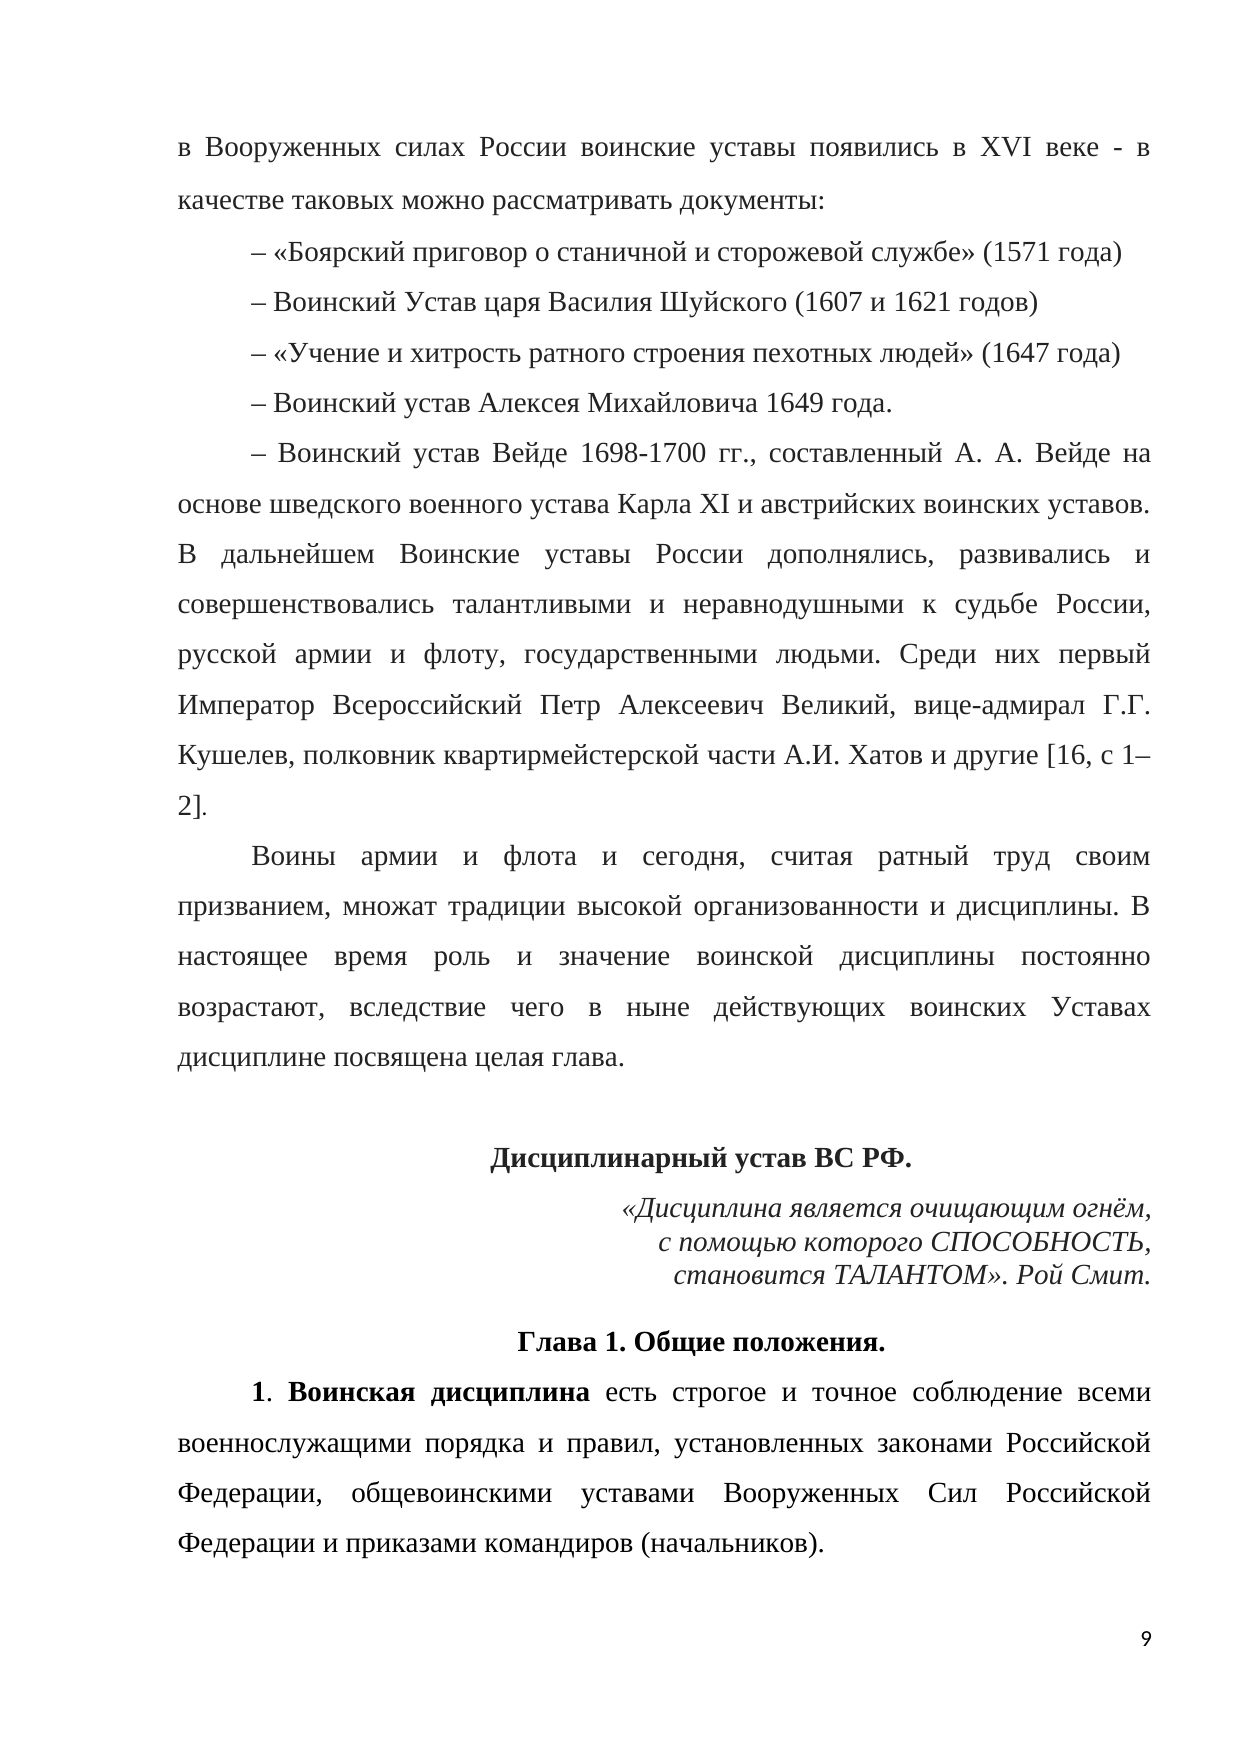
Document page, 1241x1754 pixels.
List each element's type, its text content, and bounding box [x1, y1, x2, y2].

text – «Учение и хитрость ратного строения пехотных людей» (1647 года) [177, 335, 1152, 368]
text с помощью которого СПОСОБНОСТЬ, [177, 1224, 1152, 1257]
text Дисциплинарный устав ВС РФ. [177, 1140, 1152, 1173]
text Воины армии и флота и сегодня, считая ратный труд своим призванием, множат традиции высокой организованности и дисциплины. В настоящее время роль и значение воинской дисциплины постоянно возрастают, вследствие чего в ныне действующих воинских Уставах дисциплине посвящена целая глава. [177, 838, 1152, 1073]
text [177, 129, 1152, 216]
text – Воинский устав Вейде 1698-1700 гг., составленный А. А. Вейде на основе шведского военного устава Карла XI и австрийских воинских уставов. В дальнейшем Воинские уставы России дополнялись, развивались и совершенствовались талантливыми и неравнодушными к судьбе России, русской армии и флоту, государственными людьми. Среди них первый Император Всероссийский Петр Алексеевич Великий, вице-адмирал Г.Г. Кушелев, полковник квартирмейстерской части А.И. Хатов и другие [16, с 1–2]. [177, 435, 1152, 821]
text 1. Воинская дисциплина есть строгое и точное соблюдение всеми военнослужащими порядка и правил, установленных законами Российской Федерации, общевоинскими уставами Вооруженных Сил Российской Федерации и приказами командиров (начальников). [177, 1374, 1152, 1559]
text Глава 1. Общие положения. [177, 1324, 1152, 1358]
text «Дисциплина является очищающим огнём, [177, 1190, 1152, 1224]
text – Воинский Устав царя Василия Шуйского (1607 и 1621 годов) [177, 284, 1152, 318]
text – «Боярский приговор о станичной и сторожевой службе» (1571 года) [177, 234, 1152, 268]
text – Воинский устав Алексея Михайловича 1649 года. [177, 385, 1152, 419]
text становится ТАЛАНТОМ». Рой Смит. [177, 1257, 1152, 1291]
